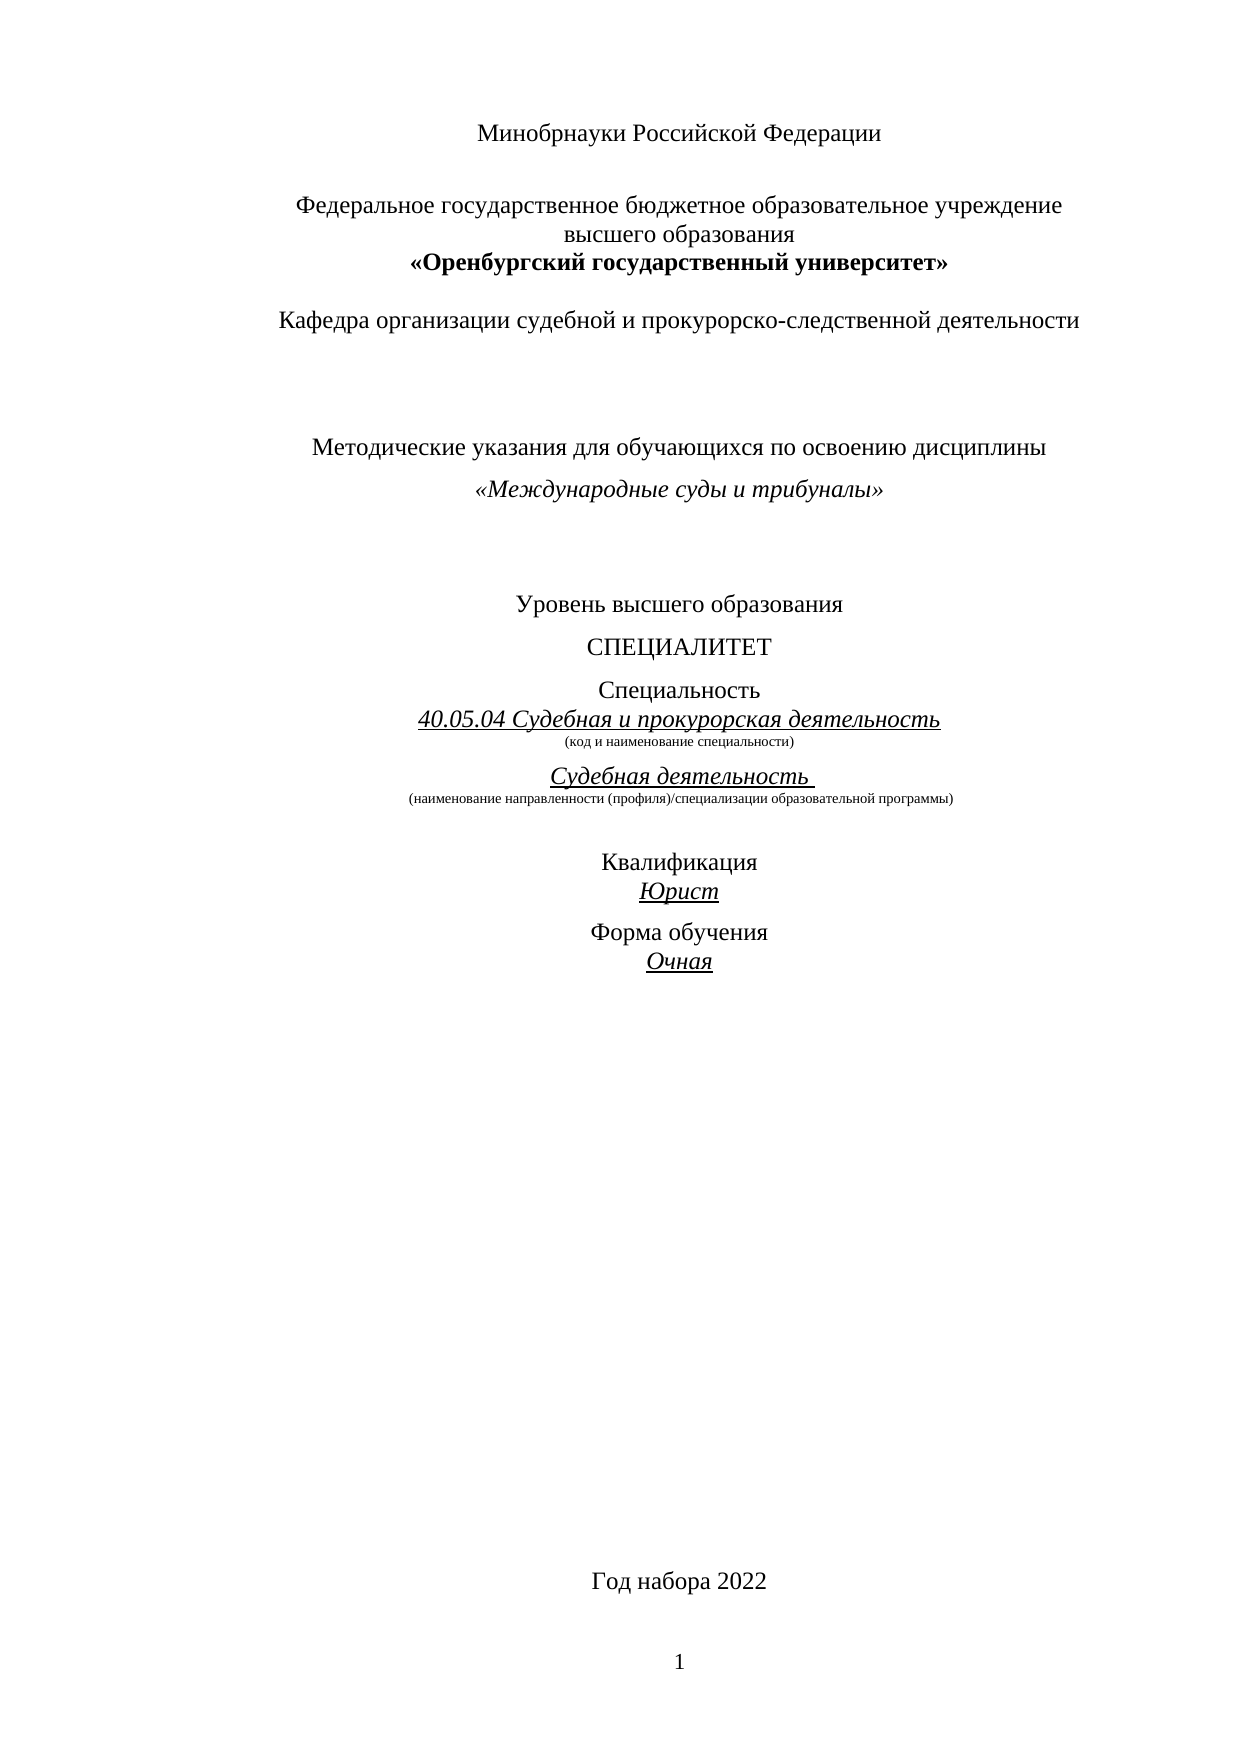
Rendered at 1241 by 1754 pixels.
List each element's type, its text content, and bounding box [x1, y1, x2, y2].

text 40.05.04 Судебная и прокурорская деятельность [177, 704, 1181, 732]
text Методические указания для обучающихся по освоению дисциплины [177, 432, 1181, 461]
text Юрист [177, 876, 1181, 905]
text «Международные суды и трибуналы» [177, 474, 1181, 502]
text (код и наименование специальности) [177, 732, 1181, 761]
text Очная [177, 946, 1181, 975]
text Минобрнауки Российской Федерации [177, 118, 1181, 147]
text СПЕЦИАЛИТЕТ [177, 632, 1181, 661]
text Форма обучения [177, 917, 1181, 946]
text Федеральное государственное бюджетное образовательное учреждение [177, 190, 1181, 219]
text высшего образования [177, 219, 1181, 247]
text Кафедра организации судебной и прокурорско-следственной деятельности [177, 305, 1181, 334]
text Год набора 2022 [177, 1566, 1181, 1595]
text «Оренбургский государственный университет» [177, 247, 1181, 276]
text Уровень высшего образования [177, 589, 1181, 617]
text Судебная деятельность [177, 761, 1181, 790]
text Квалификация [177, 847, 1181, 876]
text Специальность [177, 675, 1181, 704]
text (наименование направленности (профиля)/специализации образовательной программы) [177, 790, 1181, 819]
